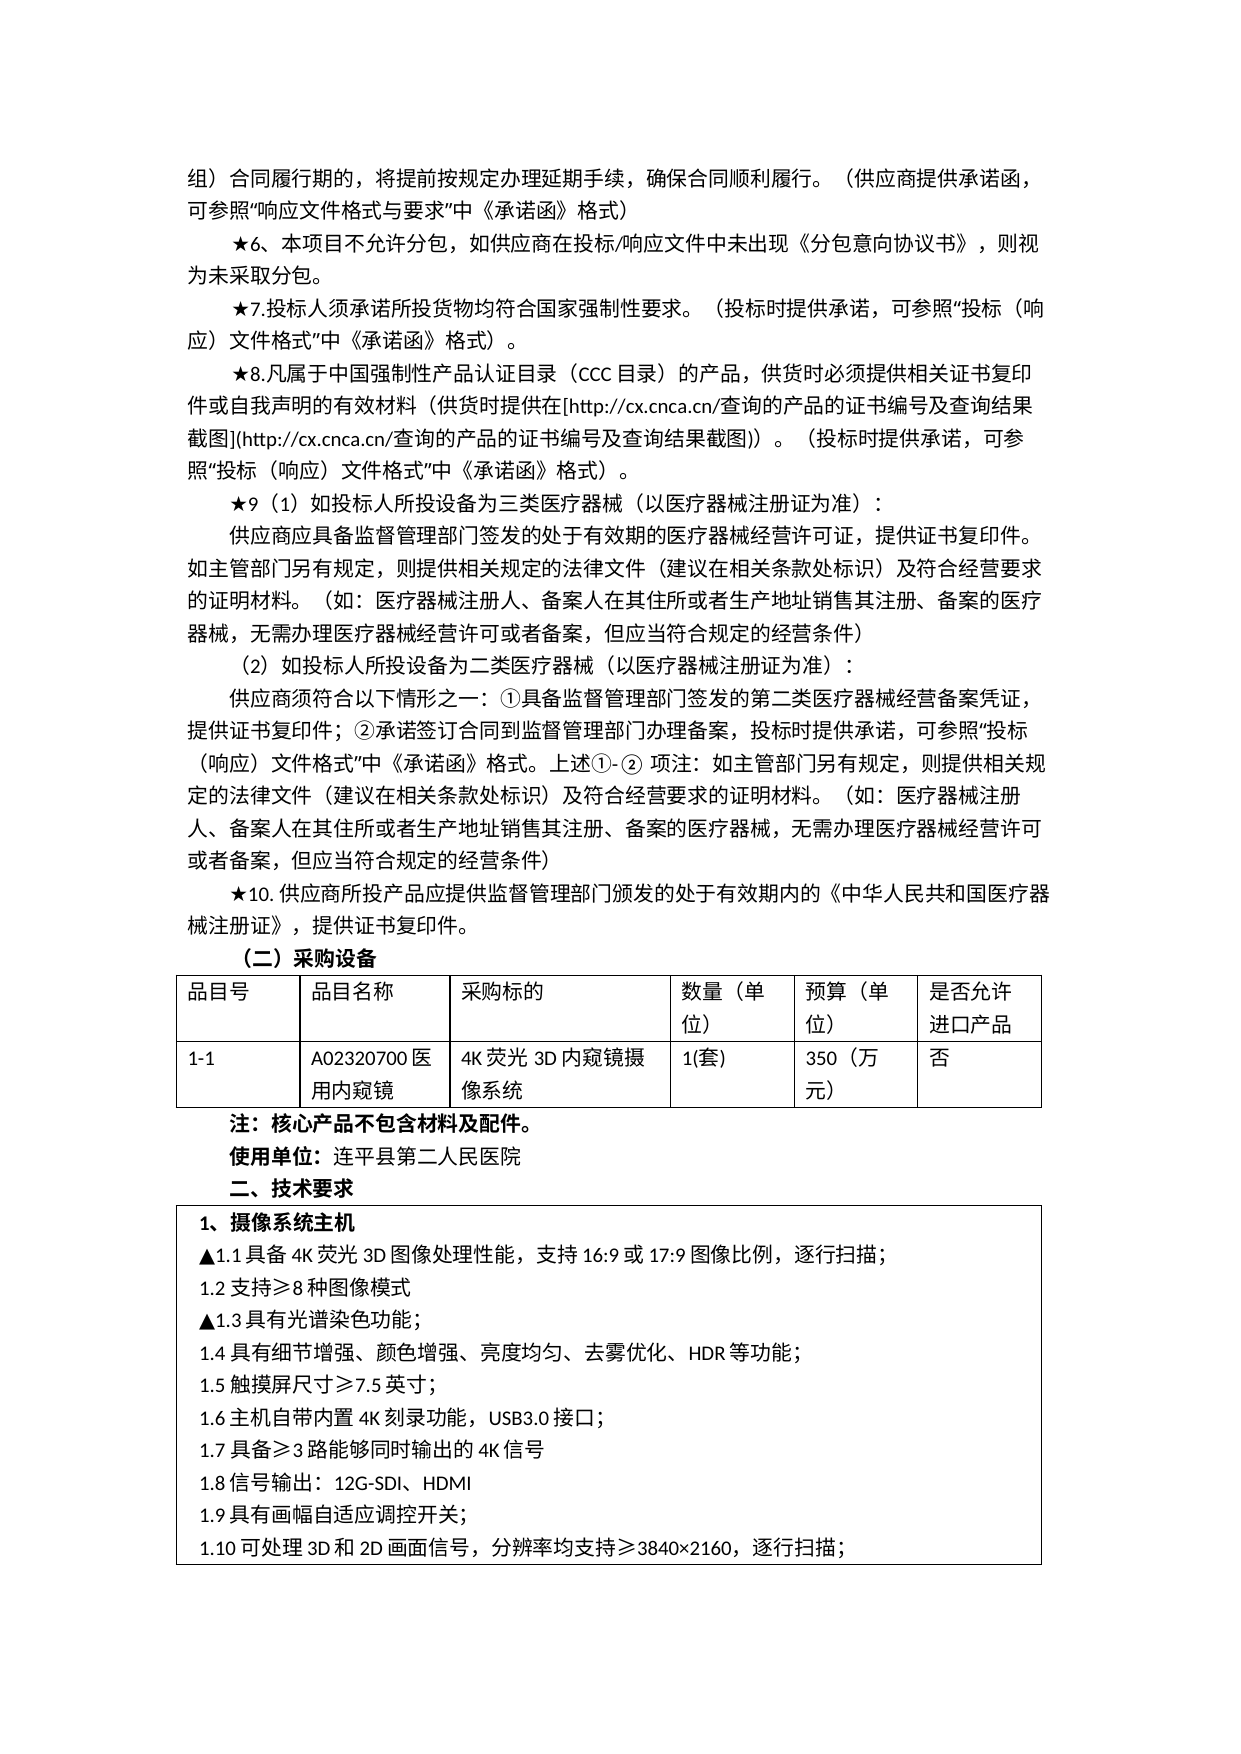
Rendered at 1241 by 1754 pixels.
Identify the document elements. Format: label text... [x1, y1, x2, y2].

table_header 是否允许进口产品 [918, 976, 1041, 1041]
text （二）采购设备 [187, 942, 1053, 974]
text 供应商应具备监督管理部门签发的处于有效期的医疗器械经营许可证，提供证书复印件。如主管部门另有规定，则提供相关规定的法律文件（建议在相关条款处标识）及符合经营要求的证明材料。（如：医疗器械注册人、备案人在其住所或者生产地址销售其注册、备案的医疗器械，无需办理医疗器械经营许可或者备案，但应当符合规定的经营条件） [187, 519, 1053, 649]
text ★6、本项目不允许分包，如供应商在投标/响应文件中未出现《分包意向协议书》，则视为未采取分包。 [187, 227, 1053, 292]
table_header 品目名称 [301, 976, 449, 1041]
table_header 品目号 [177, 976, 299, 1041]
text ★9（1）如投标人所投设备为三类医疗器械（以医疗器械注册证为准）： [187, 487, 1053, 519]
text 使用单位：连平县第二人民医院 [187, 1140, 1053, 1173]
text （2）如投标人所投设备为二类医疗器械（以医疗器械注册证为准）： [187, 649, 1053, 682]
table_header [177, 1206, 1041, 1564]
text 供应商须符合以下情形之一：①具备监督管理部门签发的第二类医疗器械经营备案凭证，提供证书复印件；②承诺签订合同到监督管理部门办理备案，投标时提供承诺，可参照“投标（响应）文件格式”中《承诺函》格式。上述①-②项注：如主管部门另有规定，则提供相关规定的法律文件（建议在相关条款处标识）及符合经营要求的证明材料。（如：医疗器械注册人、备案人在其住所或者生产地址销售其注册、备案的医疗器械，无需办理医疗器械经营许可或者备案，但应当符合规定的经营条件） [187, 682, 1053, 877]
text ★10. 供应商所投产品应提供监督管理部门颁发的处于有效期内的《中华人民共和国医疗器械注册证》，提供证书复印件。 [187, 877, 1053, 942]
text 注：核心产品不包含材料及配件。 [187, 1108, 1053, 1140]
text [187, 162, 1053, 227]
table_cell 1-1 [177, 1042, 299, 1107]
table_cell 350（万元） [795, 1042, 917, 1107]
table_cell 否 [918, 1042, 1041, 1107]
table_cell A02320700医用内窥镜 [301, 1042, 449, 1107]
text ★7.投标人须承诺所投货物均符合国家强制性要求。（投标时提供承诺，可参照“投标（响应）文件格式”中《承诺函》格式）。 [187, 292, 1053, 357]
table_header 数量（单位） [671, 976, 794, 1041]
text ★8.凡属于中国强制性产品认证目录（CCC目录）的产品，供货时必须提供相关证书复印件或自我声明的有效材料（供货时提供在[http://cx.cnca.cn/查询的产品的证书编号及查询结果截图](http://cx.cnca.cn/查询的产品的证书编号及查询结果截图)）。（投标时提供承诺，可参照“投标（响应）文件格式”中《承诺函》格式）。 [187, 357, 1053, 487]
table_header 采购标的 [451, 976, 670, 1041]
table_cell 1(套) [671, 1042, 794, 1107]
table_cell 4K荧光 3D 内窥镜摄像系统 [451, 1042, 670, 1107]
text 二、技术要求 [187, 1173, 1053, 1205]
table_header 预算（单位） [795, 976, 917, 1041]
